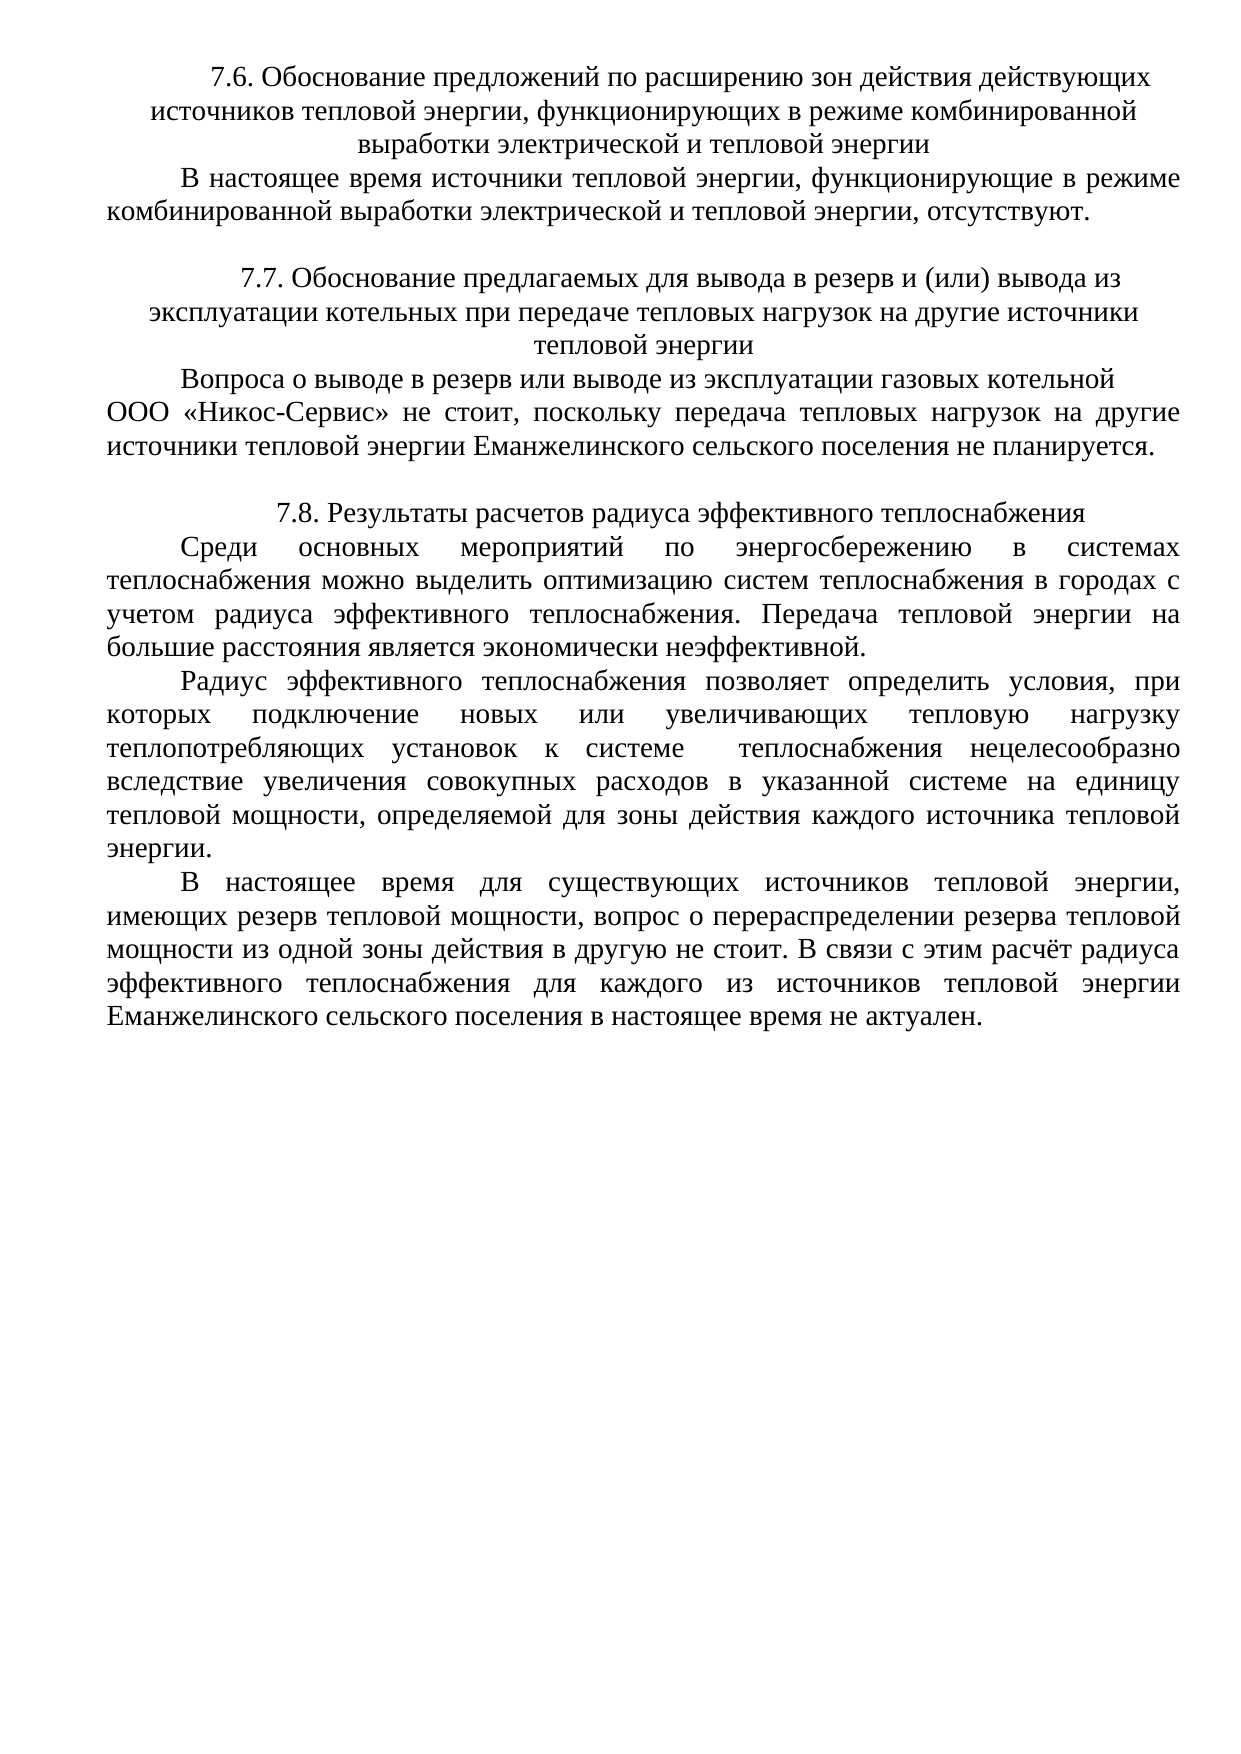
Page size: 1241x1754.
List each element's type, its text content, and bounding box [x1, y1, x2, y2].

text 7.7. Обоснование предлагаемых для вывода в резерв и (или) вывода из эксплуатации котельных при передаче тепловых нагрузок на другие источники тепловой энергии [106, 260, 1181, 361]
text В настоящее время источники тепловой энергии, функционирующие в режиме комбинированной выработки электрической и тепловой энергии, отсутствуют. [106, 160, 1181, 227]
text 7.8. Результаты расчетов радиуса эффективного теплоснабжения [106, 495, 1181, 529]
text ООО «Никос-Сервис» не стоит, поскольку передача тепловых нагрузок на другие источники тепловой энергии Еманжелинского сельского поселения не планируется. [106, 394, 1181, 462]
text Радиус эффективного теплоснабжения позволяет определить условия, при которых подключение новых или увеличивающих тепловую нагрузку теплопотребляющих установок к системе теплоснабжения нецелесообразно вследствие увеличения совокупных расходов в указанной системе на единицу тепловой мощности, определяемой для зоны действия каждого источника тепловой энергии. [106, 663, 1181, 864]
text Среди основных мероприятий по энергосбережению в системах теплоснабжения можно выделить оптимизацию систем теплоснабжения в городах с учетом радиуса эффективного теплоснабжения. Передача тепловой энергии на большие расстояния является экономически неэффективной. [106, 529, 1181, 663]
text Вопроса о выводе в резерв или выводе из эксплуатации газовых котельной [106, 361, 1181, 394]
text 7.6. Обоснование предложений по расширению зон действия действующих источников тепловой энергии, функционирующих в режиме комбинированной выработки электрической и тепловой энергии [106, 59, 1181, 160]
text В настоящее время для существующих источников тепловой энергии, имеющих резерв тепловой мощности, вопрос о перераспределении резерва тепловой мощности из одной зоны действия в другую не стоит. В связи с этим расчёт радиуса эффективного теплоснабжения для каждого из источников тепловой энергии Еманжелинского сельского поселения в настоящее время не актуален. [106, 864, 1181, 1032]
